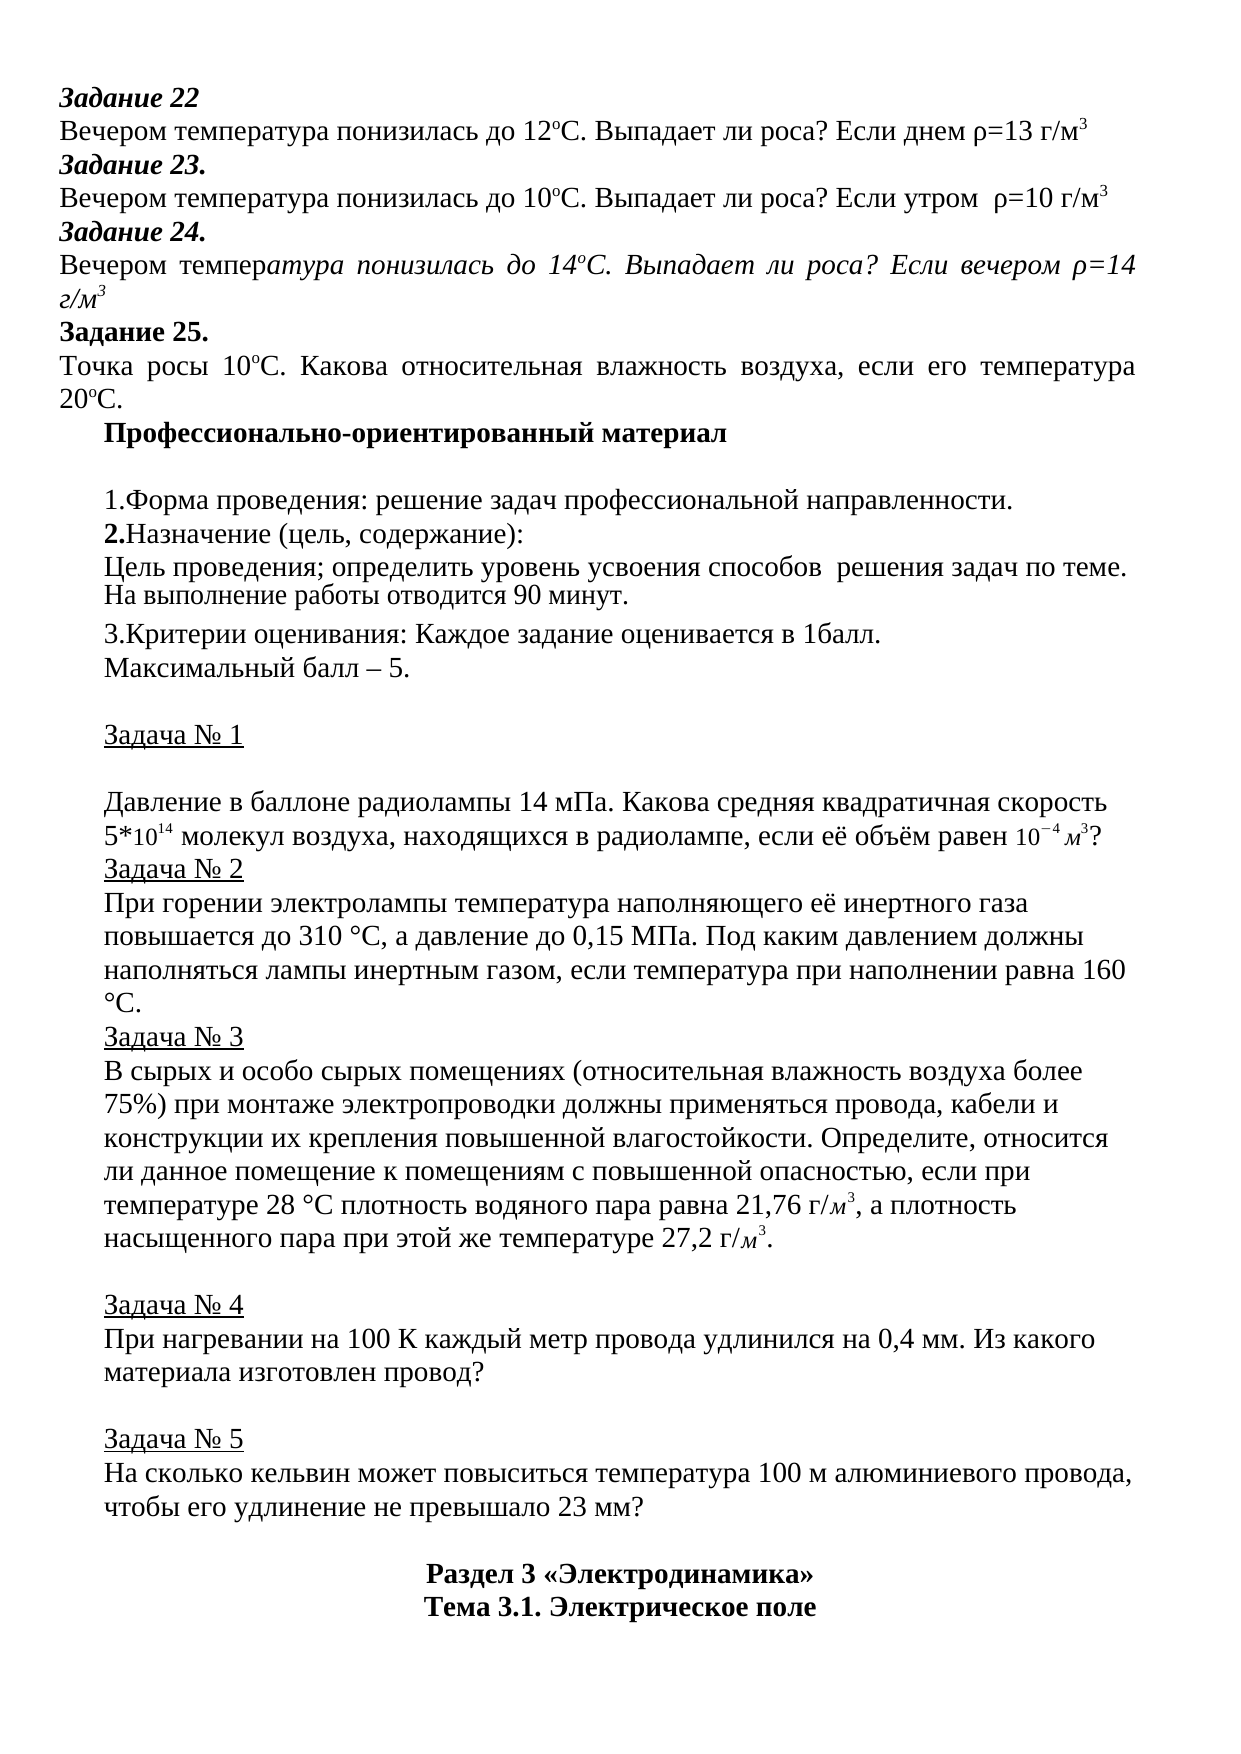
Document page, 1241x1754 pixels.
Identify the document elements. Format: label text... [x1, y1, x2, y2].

text 3.Критерии оценивания: Каждое задание оценивается в 1балл. [103, 617, 1137, 650]
text Тема 3.1. Электрическое поле [103, 1589, 1137, 1623]
text Задание 23. [59, 147, 1137, 180]
text В сырых и особо сырых помещениях (относительная влажность воздуха более 75%) при монтаже электропроводки должны применяться провода, кабели и конструкции их крепления повышенной влагостойкости. Определите, относится ли данное помещение к помещениям с повышенной опасностью, если при температуре 28 °С плотность водяного пара равна 21,76 г/, а плотность насыщенного пара при этой же температуре 27,2 г/. [103, 1053, 1137, 1254]
text Профессионально-ориентированный материал [103, 415, 1137, 449]
text Цель проведения; определить уровень усвоения способов решения задач по теме. [103, 549, 1137, 583]
text Задача № 2 [103, 851, 1137, 885]
text Точка росы 10оС. Какова относительная влажность воздуха, если его температура 20оС. [59, 348, 1137, 415]
text Задание 22 [59, 80, 1137, 113]
text Раздел 3 «Электродинамика» [103, 1556, 1137, 1589]
text Задание 25. [59, 314, 1137, 348]
text Задача № 5 [103, 1422, 1137, 1455]
text 1.Форма проведения: решение задач профессиональной направленности. [103, 482, 1137, 516]
text Максимальный балл – 5. [103, 650, 1137, 684]
text На выполнение работы отводится 90 минут. [103, 583, 1137, 610]
text При нагревании на 100 К каждый метр провода удлинился на 0,4 мм. Из какого материала изготовлен провод? [103, 1321, 1137, 1388]
text Задача № 4 [103, 1287, 1137, 1321]
text 2.Назначение (цель, содержание): [103, 516, 1137, 549]
text Задание 24. [59, 214, 1137, 247]
text Вечером температура понизилась до 14оС. Выпадает ли роса? Если вечером ρ=14 г/м3 [59, 247, 1137, 314]
text При горении электролампы температура наполняющего её инертного газа повышается до 310 °С, а давление до 0,15 МПа. Под каким давлением должны наполняться лампы инертным газом, если температура при наполнении равна 160 °С. [103, 885, 1137, 1019]
text Давление в баллоне радиолампы 14 мПа. Какова средняя квадратичная скорость 5* молекул воздуха, находящихся в радиолампе, если её объём равен ? [103, 784, 1137, 851]
text Вечером температура понизилась до 12оС. Выпадает ли роса? Если днем ρ=13 г/м3 [59, 113, 1137, 147]
text Задача № 3 [103, 1019, 1137, 1053]
text На сколько кельвин может повыситься температура 100 м алюминиевого провода, чтобы его удлинение не превышало 23 мм? [103, 1455, 1137, 1522]
text Вечером температура понизилась до 10оС. Выпадает ли роса? Если утром ρ=10 г/м3 [59, 180, 1137, 214]
text Задача № 1 [103, 717, 1137, 751]
